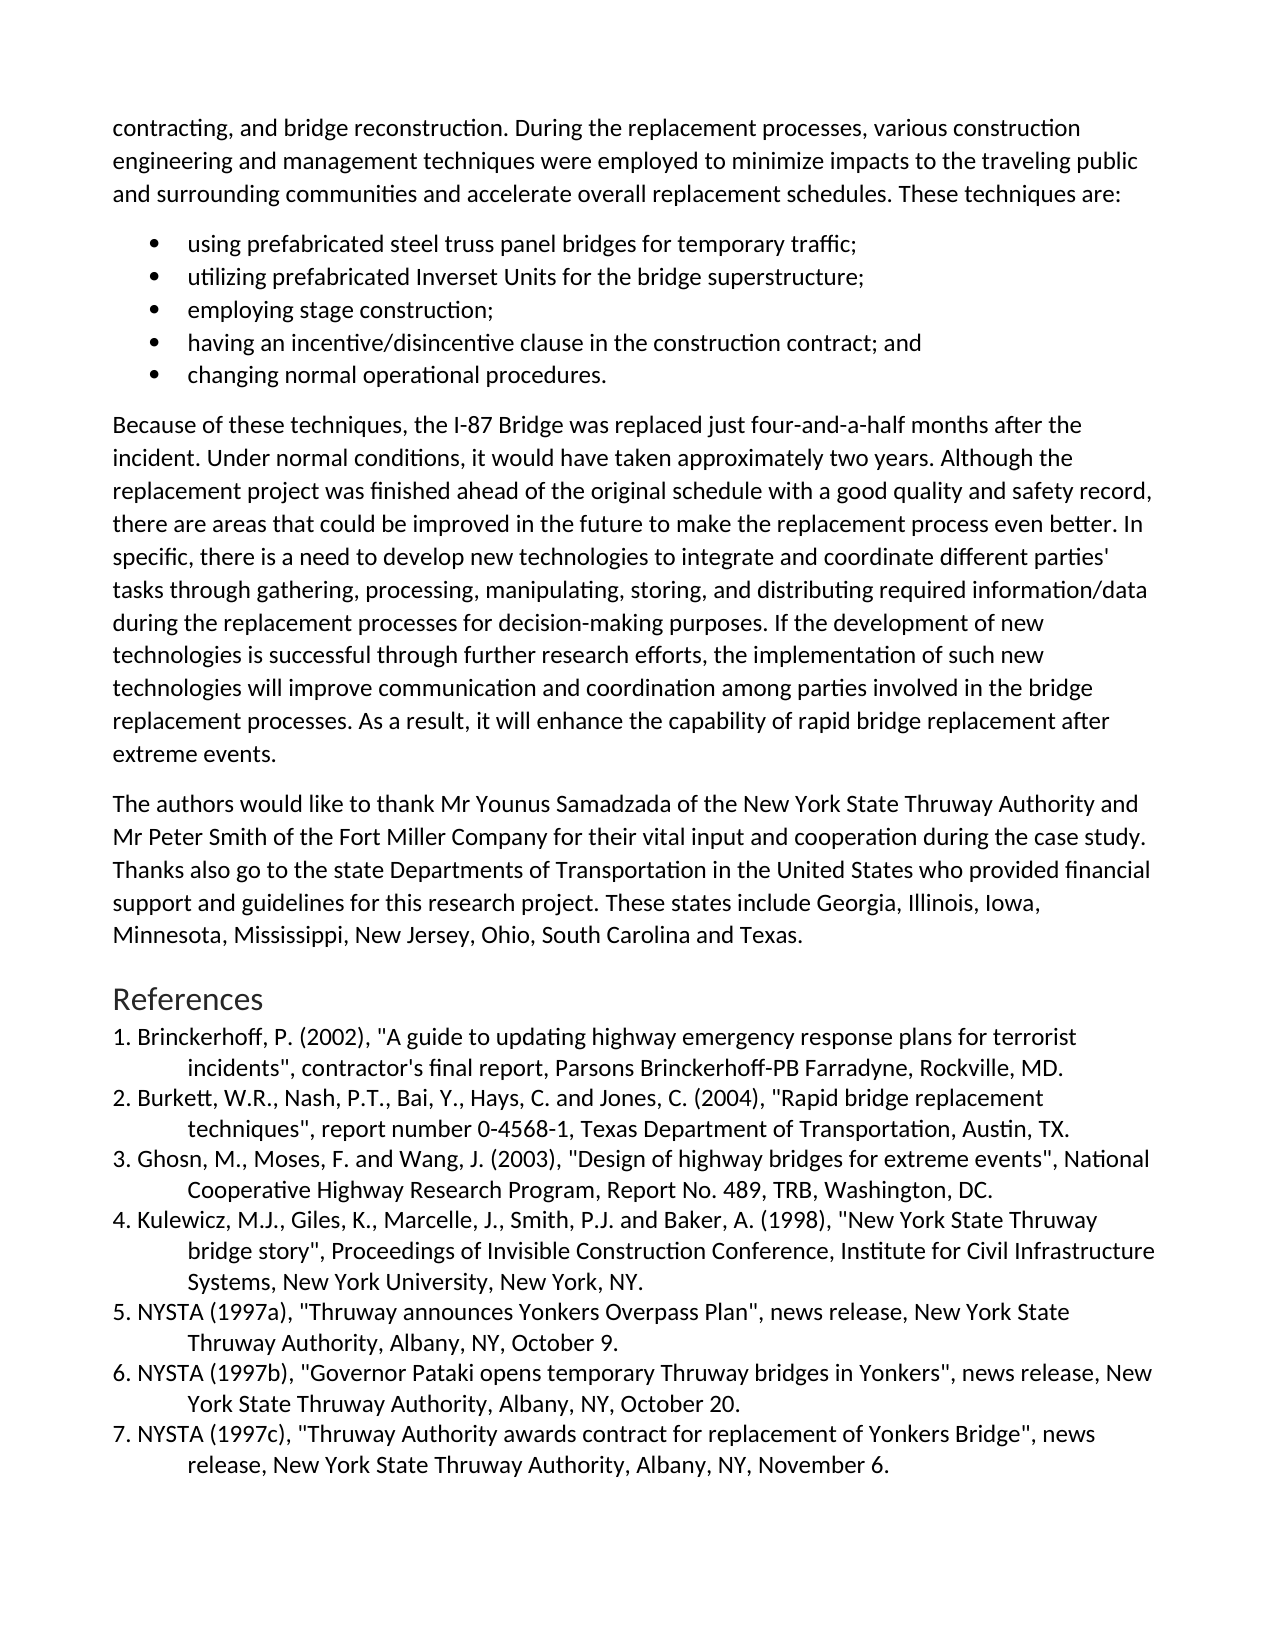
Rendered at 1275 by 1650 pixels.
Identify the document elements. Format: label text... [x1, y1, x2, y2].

text The authors would like to thank Mr Younus Samadzada of the New York State Thruway Authority and Mr Peter Smith of the Fort Miller Company for their vital input and cooperation during the case study. Thanks also go to the state Departments of Transportation in the United States who provided financial support and guidelines for this research project. These states include Georgia, Illinois, Iowa, Minnesota, Mississippi, New Jersey, Ohio, South Carolina and Texas. [112, 788, 1162, 950]
text 6. NYSTA (1997b), "Governor Pataki opens temporary Thruway bridges in Yonkers", news release, New York State Thruway Authority, Albany, NY, October 20. [112, 1357, 1162, 1418]
text 7. NYSTA (1997c), "Thruway Authority awards contract for replacement of Yonkers Bridge", news release, New York State Thruway Authority, Albany, NY, November 6. [112, 1418, 1162, 1479]
text 4. Kulewicz, M.J., Giles, K., Marcelle, J., Smith, P.J. and Baker, A. (1998), "New York State Thruway bridge story", Proceedings of Invisible Construction Conference, Institute for Civil Infrastructure Systems, New York University, New York, NY. [112, 1204, 1162, 1296]
text 3. Ghosn, M., Moses, F. and Wang, J. (2003), "Design of highway bridges for extreme events", National Cooperative Highway Research Program, Report No. 489, TRB, Washington, DC. [112, 1143, 1162, 1204]
list having an incentive/disincentive clause in the construction contract; and [150, 327, 1162, 357]
text Because of these techniques, the I-87 Bridge was replaced just four-and-a-half months after the incident. Under normal conditions, it would have taken approximately two years. Although the replacement project was finished ahead of the original schedule with a good quality and safety record, there are areas that could be improved in the future to make the replacement process even better. In specific, there is a need to develop new technologies to integrate and coordinate different parties' tasks through gathering, processing, manipulating, storing, and distributing required information/data during the replacement processes for decision-making purposes. If the development of new technologies is successful through further research efforts, the implementation of such new technologies will improve communication and coordination among parties involved in the bridge replacement processes. As a result, it will enhance the capability of rapid bridge replacement after extreme events. [112, 409, 1162, 769]
text 1. Brinckerhoff, P. (2002), "A guide to updating highway emergency response plans for terrorist incidents", contractor's final report, Parsons Brinckerhoff-PB Farradyne, Rockville, MD. [112, 1021, 1162, 1082]
list utilizing prefabricated Inverset Units for the bridge superstructure; [150, 261, 1162, 291]
text 2. Burkett, W.R., Nash, P.T., Bai, Y., Hays, C. and Jones, C. (2004), "Rapid bridge replacement techniques", report number 0-4568-1, Texas Department of Transportation, Austin, TX. [112, 1082, 1162, 1143]
subtitle References [112, 977, 1162, 1018]
text 5. NYSTA (1997a), "Thruway announces Yonkers Overpass Plan", news release, New York State Thruway Authority, Albany, NY, October 9. [112, 1296, 1162, 1357]
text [112, 112, 1162, 209]
list employing stage construction; [150, 294, 1162, 324]
list changing normal operational procedures. [150, 359, 1162, 390]
list using prefabricated steel truss panel bridges for temporary traffic; [150, 228, 1162, 258]
